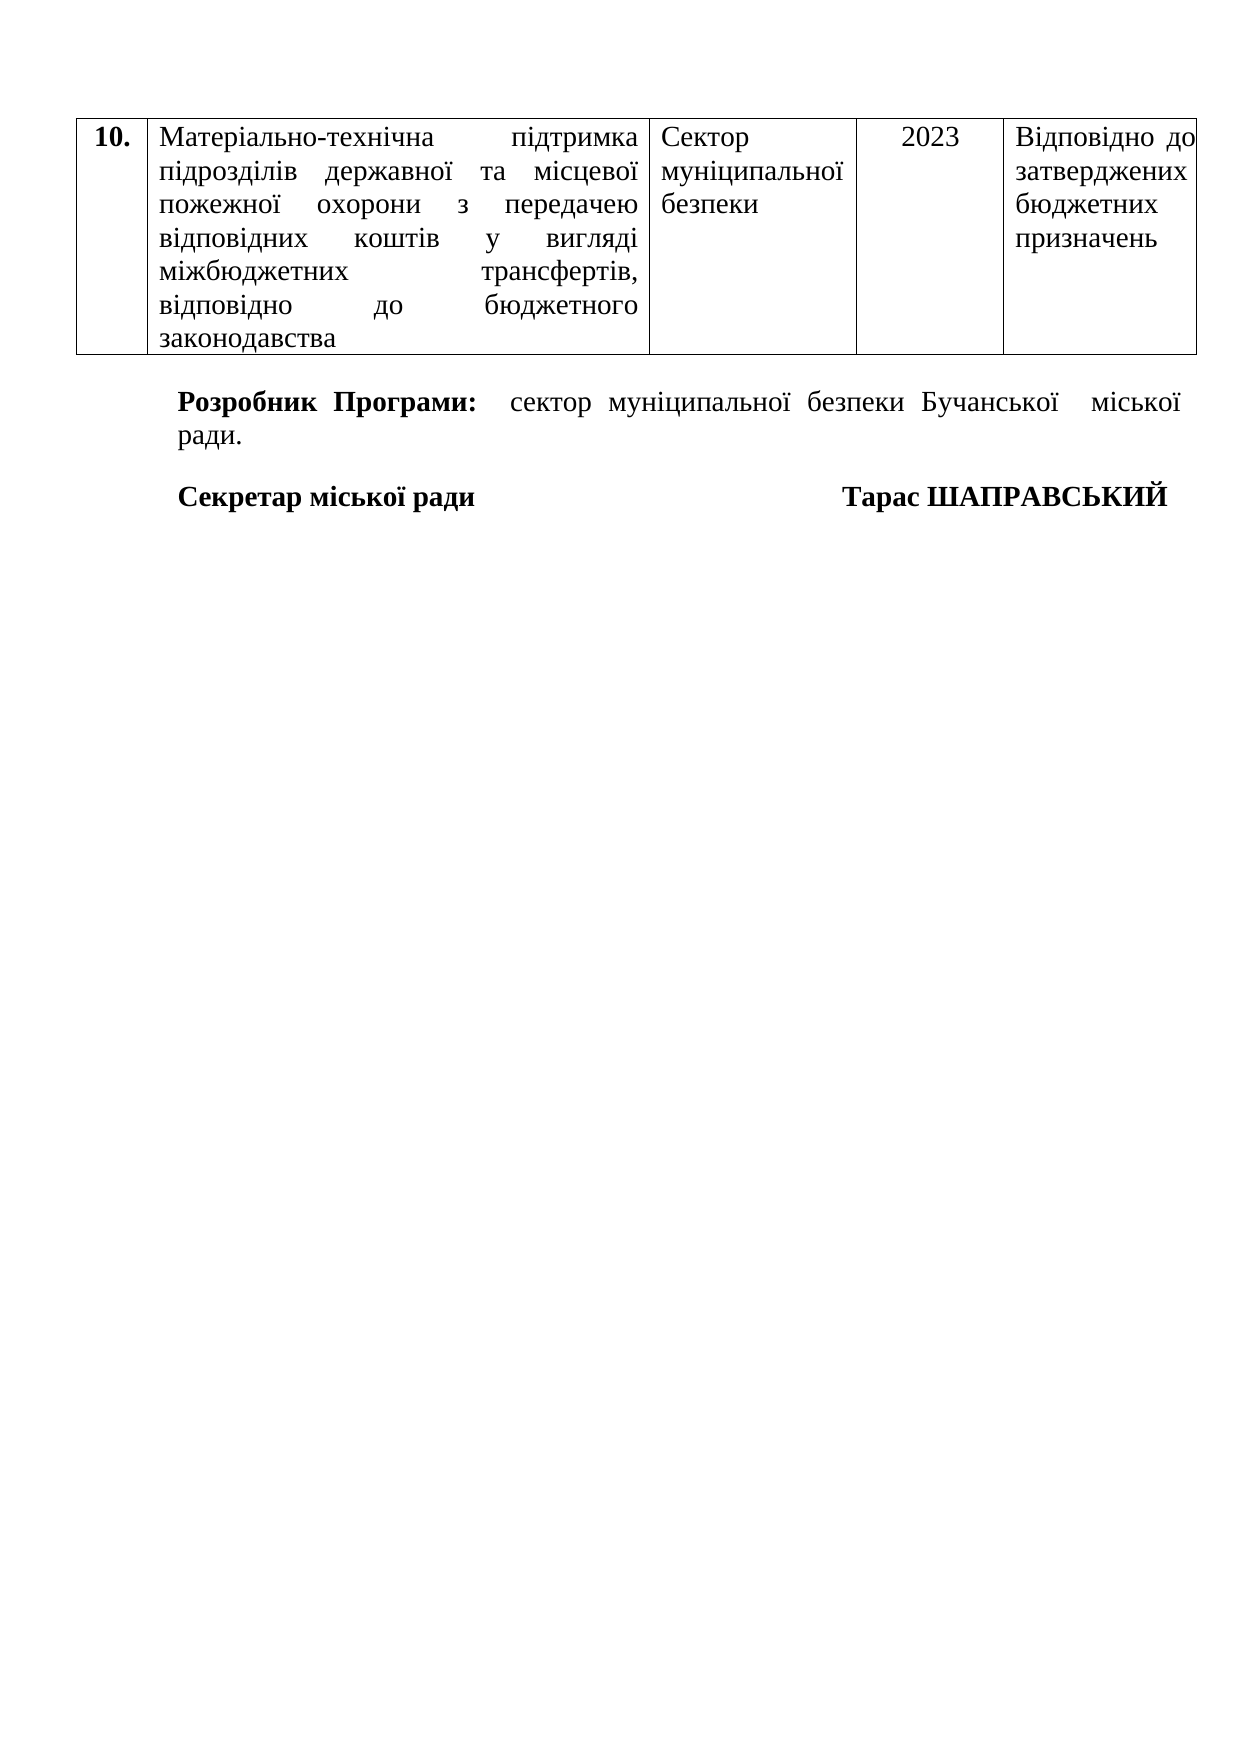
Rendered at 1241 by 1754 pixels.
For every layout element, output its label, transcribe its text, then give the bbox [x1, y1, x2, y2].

text Секретар міської ради Тарас ШАПРАВСЬКИЙ [177, 479, 1181, 513]
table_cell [1004, 119, 1196, 354]
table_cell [650, 119, 856, 354]
table_cell Матеріально-технічна підтримка підрозділів державної та місцевої пожежної охорони з передачею відповідних коштів у вигляді міжбюджетних трансфертів, відповідно до бюджетного законодавства [148, 119, 649, 354]
table_cell 2023 [857, 119, 1003, 354]
text Розробник Програми: сектор муніципальної безпеки Бучанської міської ради. [177, 384, 1181, 451]
table_cell 10. [77, 119, 147, 354]
